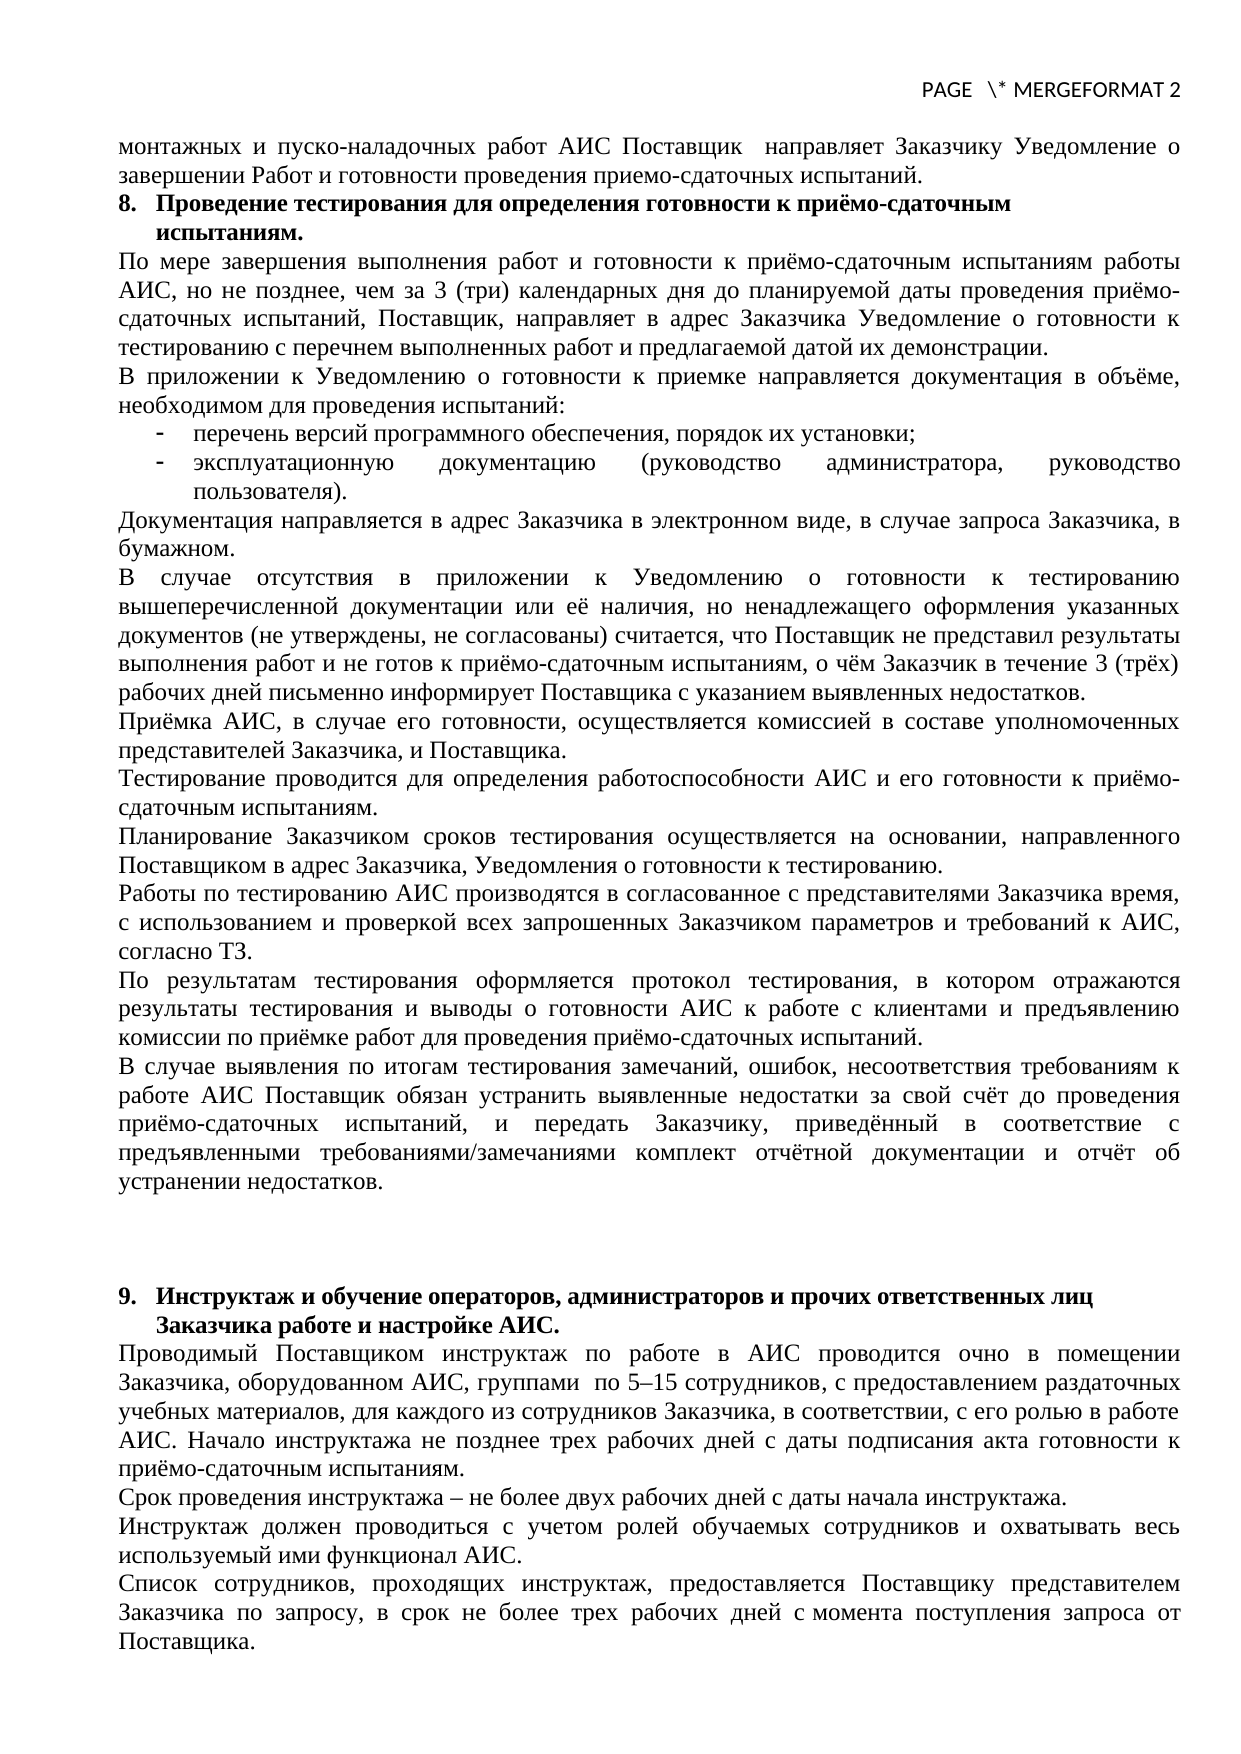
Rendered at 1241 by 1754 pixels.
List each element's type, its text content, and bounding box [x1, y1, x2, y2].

text В случае выявления по итогам тестирования замечаний, ошибок, несоответствия требованиям к работе АИС Поставщик обязан устранить выявленные недостатки за свой счёт до проведения приёмо-сдаточных испытаний, и передать Заказчику, приведённый в соответствие с предъявленными требованиями/замечаниями комплект отчётной документации и отчёт об устранении недостатков. [118, 1051, 1181, 1195]
text Планирование Заказчиком сроков тестирования осуществляется на основании, направленного Поставщиком в адрес Заказчика, Уведомления о готовности к тестированию. [118, 821, 1181, 878]
list Проведение тестирования для определения готовности к приёмо-сдаточным испытаниям. [118, 188, 1137, 246]
text Документация направляется в адрес Заказчика в электронном виде, в случае запроса Заказчика, в бумажном. [118, 505, 1181, 562]
list перечень версий программного обеспечения, порядок их установки; [156, 418, 1181, 447]
text Инструктаж должен проводиться с учетом ролей обучаемых сотрудников и охватывать весь используемый ими функционал АИС. [118, 1511, 1181, 1568]
text По результатам тестирования оформляется протокол тестирования, в котором отражаются результаты тестирования и выводы о готовности АИС к работе с клиентами и предъявлению комиссии по приёмке работ для проведения приёмо-сдаточных испытаний. [118, 965, 1181, 1051]
text Проводимый Поставщиком инструктаж по работе в АИС проводится очно в помещении Заказчика, оборудованном АИС, группами по 5–15 сотрудников, с предоставлением раздаточных учебных материалов, для каждого из сотрудников Заказчика, в соответствии, с его ролью в работе АИС. Начало инструктажа не позднее трех рабочих дней с даты подписания акта готовности к приёмо-сдаточным испытаниям. [118, 1338, 1181, 1482]
text В приложении к Уведомлению о готовности к приемке направляется документация в объёме, необходимом для проведения испытаний: [118, 361, 1181, 418]
text По мере завершения выполнения работ и готовности к приёмо-сдаточным испытаниям работы АИС, но не позднее, чем за 3 (три) календарных дня до планируемой даты проведения приёмо-сдаточных испытаний, Поставщик, направляет в адрес Заказчика Уведомление о готовности к тестированию с перечнем выполненных работ и предлагаемой датой их демонстрации. [118, 246, 1181, 361]
list эксплуатационную документацию (руководство администратора, руководство пользователя). [156, 447, 1181, 505]
text Тестирование проводится для определения работоспособности АИС и его готовности к приёмо-сдаточным испытаниям. [118, 763, 1181, 821]
text В случае отсутствия в приложении к Уведомлению о готовности к тестированию вышеперечисленной документации или её наличия, но ненадлежащего оформления указанных документов (не утверждены, не согласованы) считается, что Поставщик не представил результаты выполнения работ и не готов к приёмо-сдаточным испытаниям, о чём Заказчик в течение 3 (трёх) рабочих дней письменно информирует Поставщика с указанием выявленных недостатков. [118, 562, 1181, 706]
text Работы по тестированию АИС производятся в согласованное с представителями Заказчика время, с использованием и проверкой всех запрошенных Заказчиком параметров и требований к АИС, согласно ТЗ. [118, 878, 1181, 965]
list Инструктаж и обучение операторов, администраторов и прочих ответственных лиц Заказчика работе и настройке АИС. [118, 1281, 1137, 1338]
text Приёмка АИС, в случае его готовности, осуществляется комиссией в составе уполномоченных представителей Заказчика, и Поставщика. [118, 706, 1181, 763]
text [118, 131, 1181, 188]
text Срок проведения инструктажа – не более двух рабочих дней с даты начала инструктажа. [118, 1482, 1181, 1511]
text Список сотрудников, проходящих инструктаж, предоставляется Поставщику представителем Заказчика по запросу, в срок не более трех рабочих дней с момента поступления запроса от Поставщика. [118, 1568, 1181, 1655]
